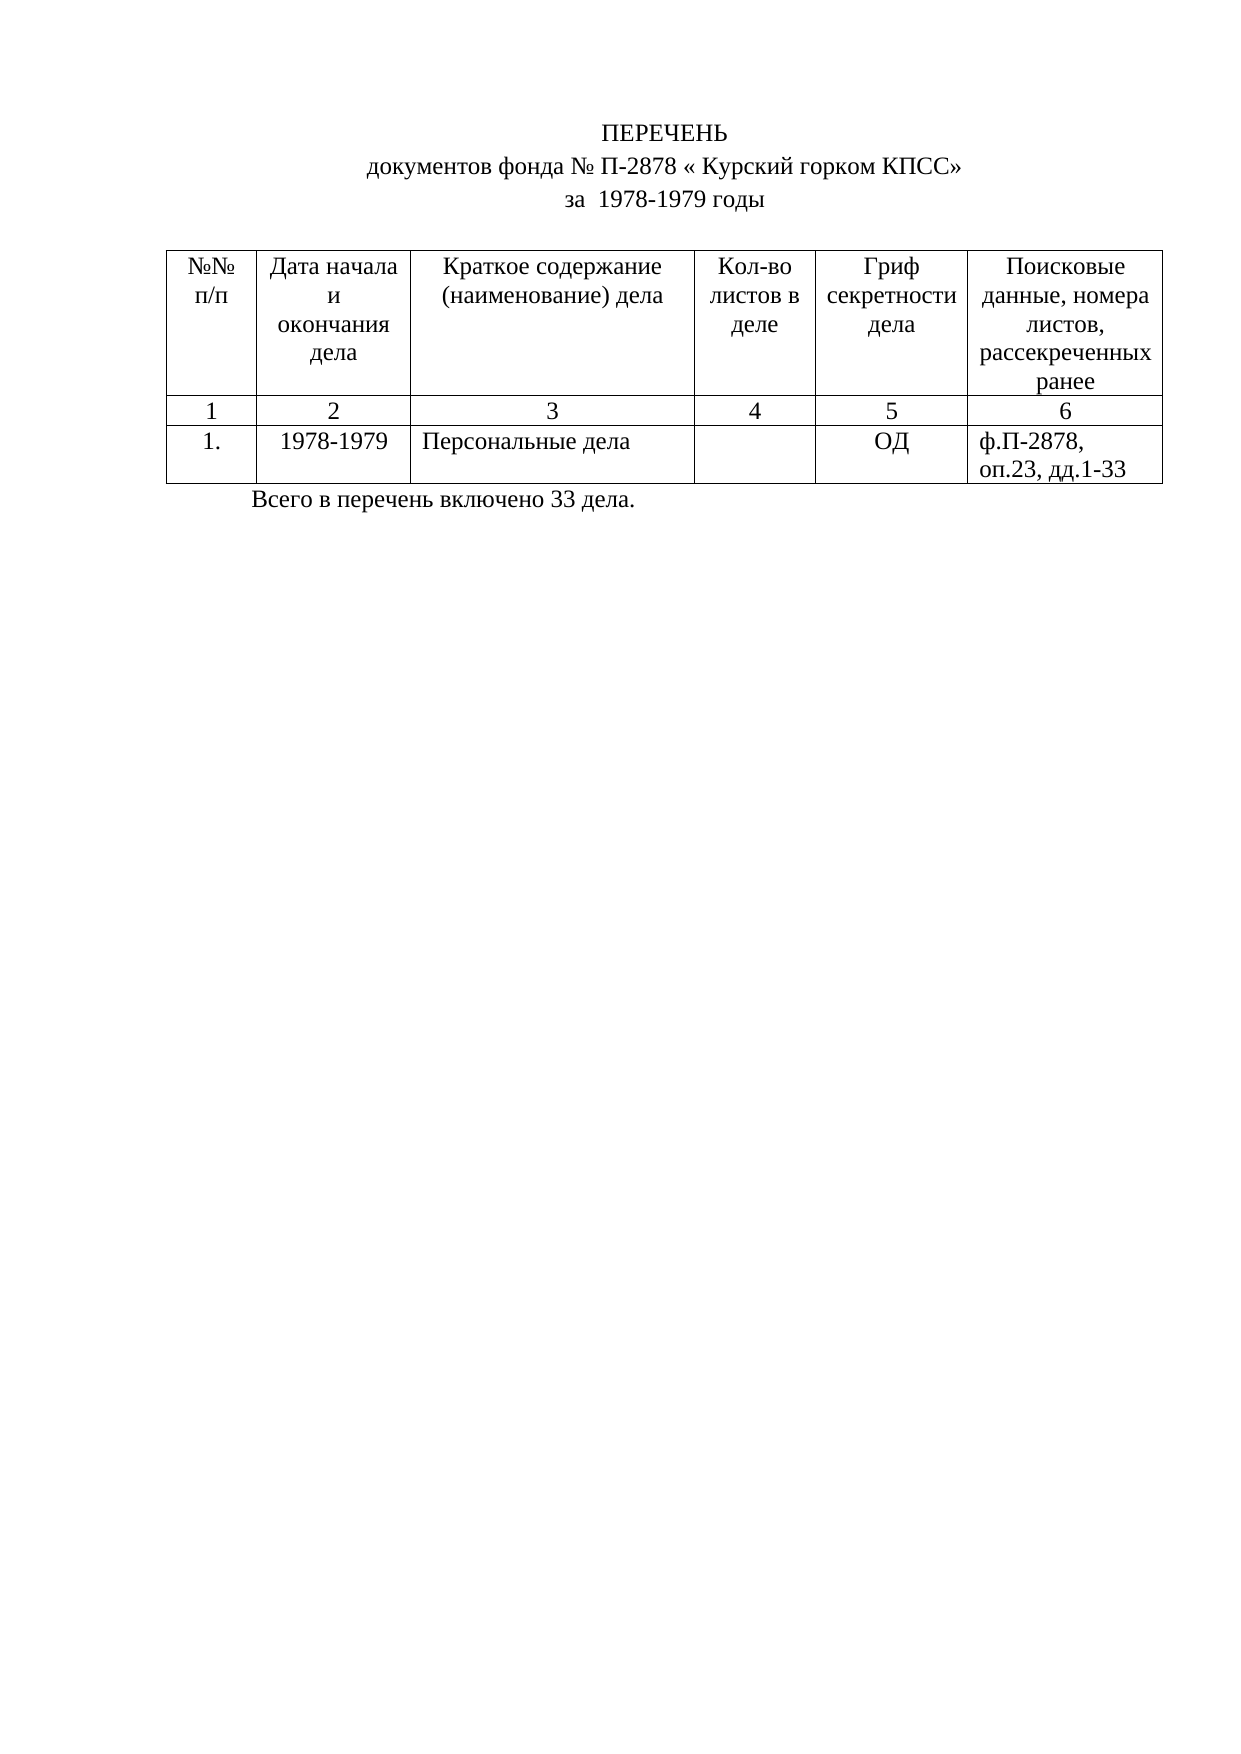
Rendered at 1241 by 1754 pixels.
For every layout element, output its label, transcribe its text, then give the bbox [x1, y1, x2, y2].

table_cell 1 [167, 396, 256, 425]
table_header Краткое содержание (наименование) дела [411, 251, 694, 395]
text за 1978-1979 годы [177, 184, 1152, 213]
table_cell 2 [257, 396, 410, 425]
table_cell 6 [968, 396, 1162, 425]
table_cell 4 [695, 396, 815, 425]
table_cell 1. [167, 426, 256, 483]
table_cell [695, 426, 815, 483]
table_cell ф.П-2878, оп.23, дд.1-33 [968, 426, 1162, 483]
table_header Кол-во листов в деле [695, 251, 815, 395]
table_cell Персональные дела [411, 426, 694, 483]
text ПЕРЕЧЕНЬ [177, 118, 1152, 147]
table_header №№ п/п [167, 251, 256, 395]
table_cell ОД [816, 426, 967, 483]
text Всего в перечень включено 33 дела. [177, 484, 1152, 513]
table_cell 1978-1979 [257, 426, 410, 483]
text документов фонда № П-2878 « Курский горком КПСС» [177, 151, 1152, 180]
table_header Дата начала и окончания дела [257, 251, 410, 395]
table_header Гриф секретности дела [816, 251, 967, 395]
table_cell 5 [816, 396, 967, 425]
table_cell 3 [411, 396, 694, 425]
table_header Поисковые данные, номера листов, рассекреченных ранее [968, 251, 1162, 395]
